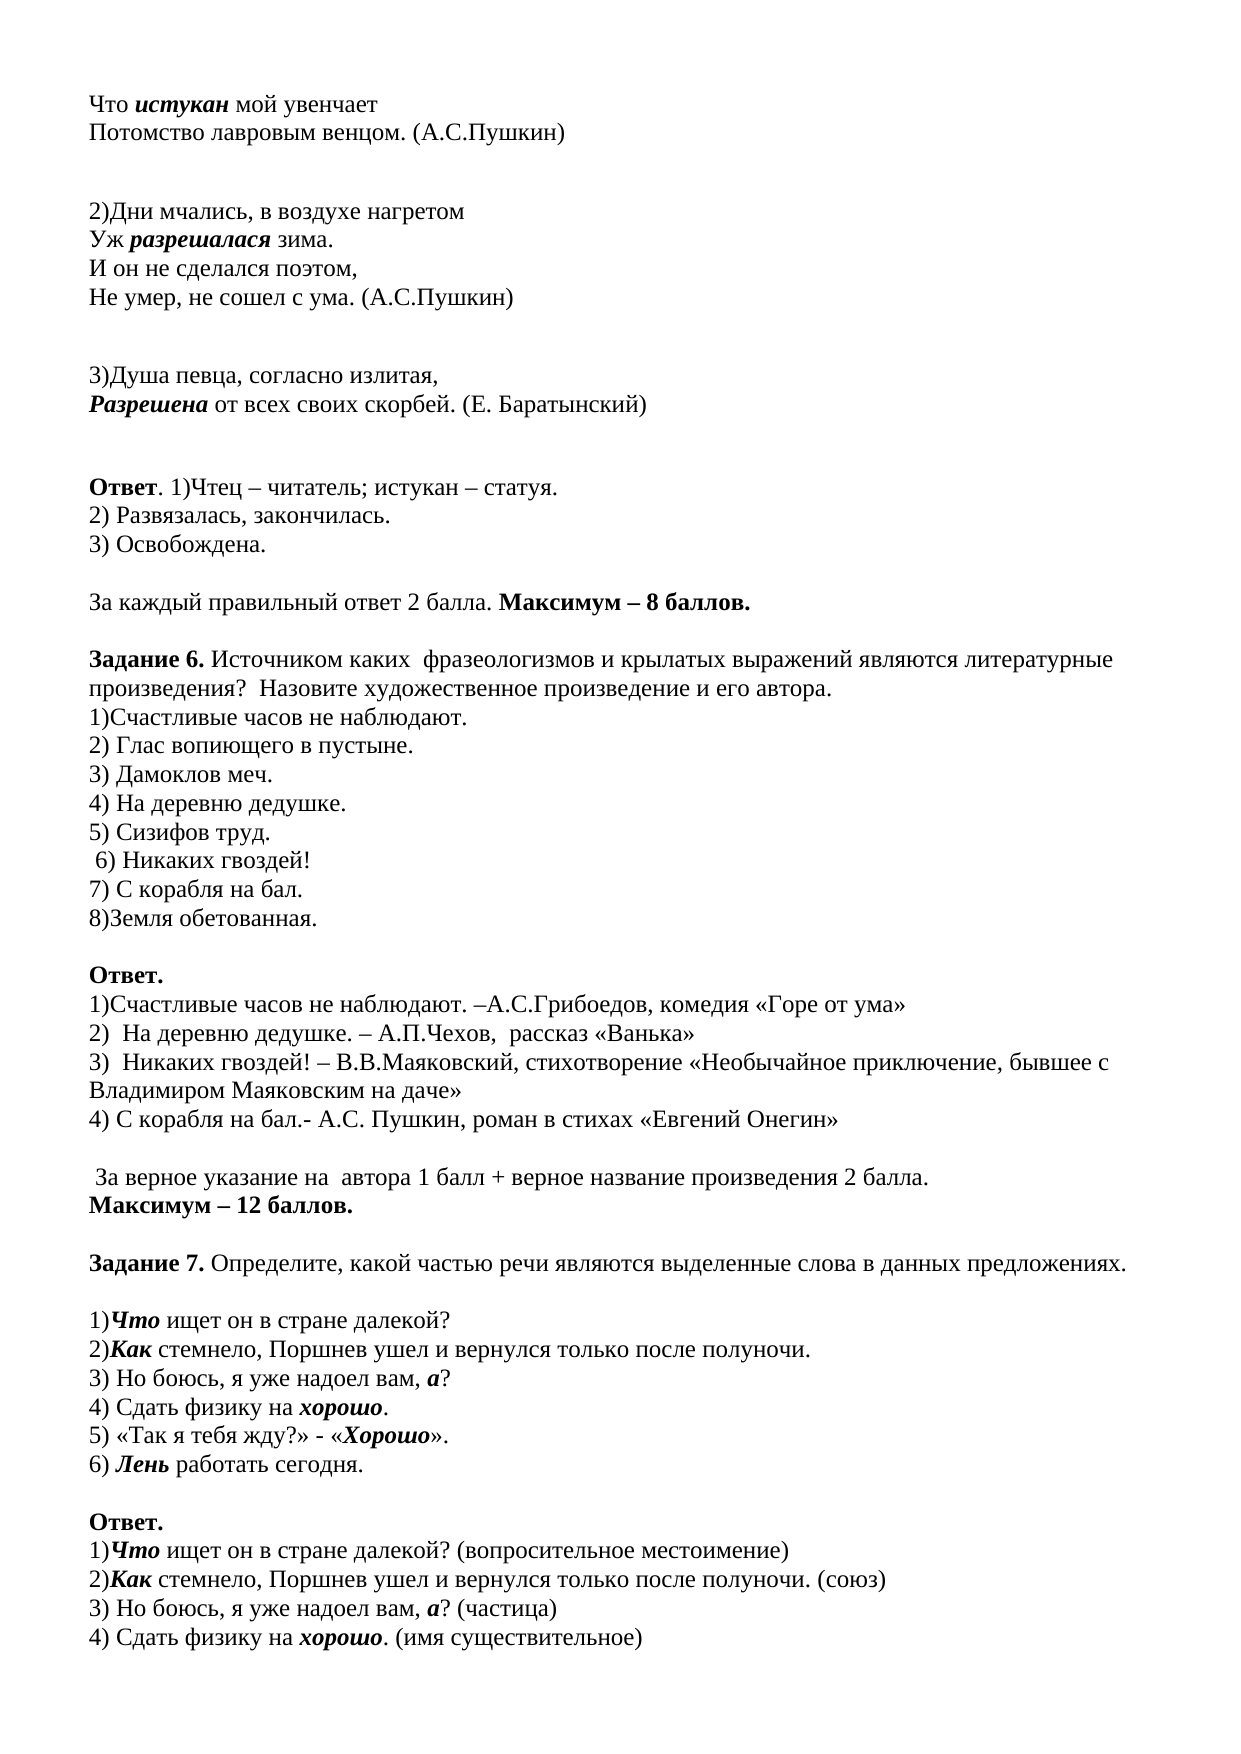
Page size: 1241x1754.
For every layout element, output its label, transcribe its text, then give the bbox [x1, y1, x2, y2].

text 7) С корабля на бал. [89, 874, 1152, 903]
text 2) Глас вопиющего в пустыне. [89, 730, 1152, 759]
text 3) Но боюсь, я уже надоел вам, а? (частица) [89, 1593, 1152, 1622]
text Максимум – 12 баллов. [89, 1190, 1152, 1219]
text За верное указание на автора 1 балл + верное название произведения 2 балла. [89, 1162, 1152, 1190]
text 1)Счастливые часов не наблюдают. [89, 702, 1152, 730]
text 5) Сизифов труд. [89, 817, 1152, 845]
text И он не сделался поэтом, [89, 253, 1152, 282]
text 3) Освобождена. [89, 529, 1152, 558]
text 3) Но боюсь, я уже надоел вам, а? [89, 1363, 1152, 1392]
text 4) Сдать физику на хорошо. (имя существительное) [89, 1622, 1152, 1650]
text 8)Земля обетованная. [89, 903, 1152, 932]
text 2)Как стемнело, Поршнев ушел и вернулся только после полуночи. (союз) [89, 1564, 1152, 1593]
text 3)Душа певца, согласно излитая, [89, 360, 1152, 389]
text 5) «Так я тебя жду?» - «Хорошо». [89, 1420, 1152, 1449]
text Потомство лавровым венцом. (А.С.Пушкин) [89, 117, 1152, 146]
text 2)Как стемнело, Поршнев ушел и вернулся только после полуночи. [89, 1334, 1152, 1363]
text Задание 7. Определите, какой частью речи являются выделенные слова в данных предложениях. [89, 1248, 1152, 1277]
text 4) С корабля на бал.- А.С. Пушкин, роман в стихах «Евгений Онегин» [89, 1104, 1152, 1133]
text Не умер, не сошел с ума. (А.С.Пушкин) [89, 282, 1152, 311]
text Что истукан мой увенчает [89, 89, 1152, 117]
text 1)Что ищет он в стране далекой? (вопросительное местоимение) [89, 1535, 1152, 1564]
text Уж разрешалася зима. [89, 224, 1152, 253]
text 2) Развязалась, закончилась. [89, 500, 1152, 529]
text 4) Сдать физику на хорошо. [89, 1392, 1152, 1420]
text 4) На деревню дедушке. [89, 788, 1152, 817]
text 6) Лень работать сегодня. [89, 1449, 1152, 1478]
text Задание 6. Источником каких фразеологизмов и крылатых выражений являются литературные произведения? Назовите художественное произведение и его автора. [89, 644, 1152, 702]
text 2)Дни мчались, в воздухе нагретом [89, 196, 1152, 224]
text Ответ. [89, 1507, 1152, 1535]
text Ответ. 1)Чтец – читатель; истукан – статуя. [89, 472, 1152, 500]
text За каждый правильный ответ 2 балла. Максимум – 8 баллов. [89, 587, 1152, 615]
text 3) Никаких гвоздей! – В.В.Маяковский, стихотворение «Необычайное приключение, бывшее с Владимиром Маяковским на даче» [89, 1047, 1152, 1104]
text 1)Счастливые часов не наблюдают. –А.С.Грибоедов, комедия «Горе от ума» [89, 989, 1152, 1018]
text Ответ. [89, 960, 1152, 989]
text 2) На деревню дедушке. – А.П.Чехов, рассказ «Ванька» [89, 1018, 1152, 1047]
text 3) Дамоклов меч. [89, 759, 1152, 788]
text 6) Никаких гвоздей! [89, 845, 1152, 874]
text Разрешена от всех своих скорбей. (Е. Баратынский) [89, 389, 1152, 418]
text 1)Что ищет он в стране далекой? [89, 1305, 1152, 1334]
